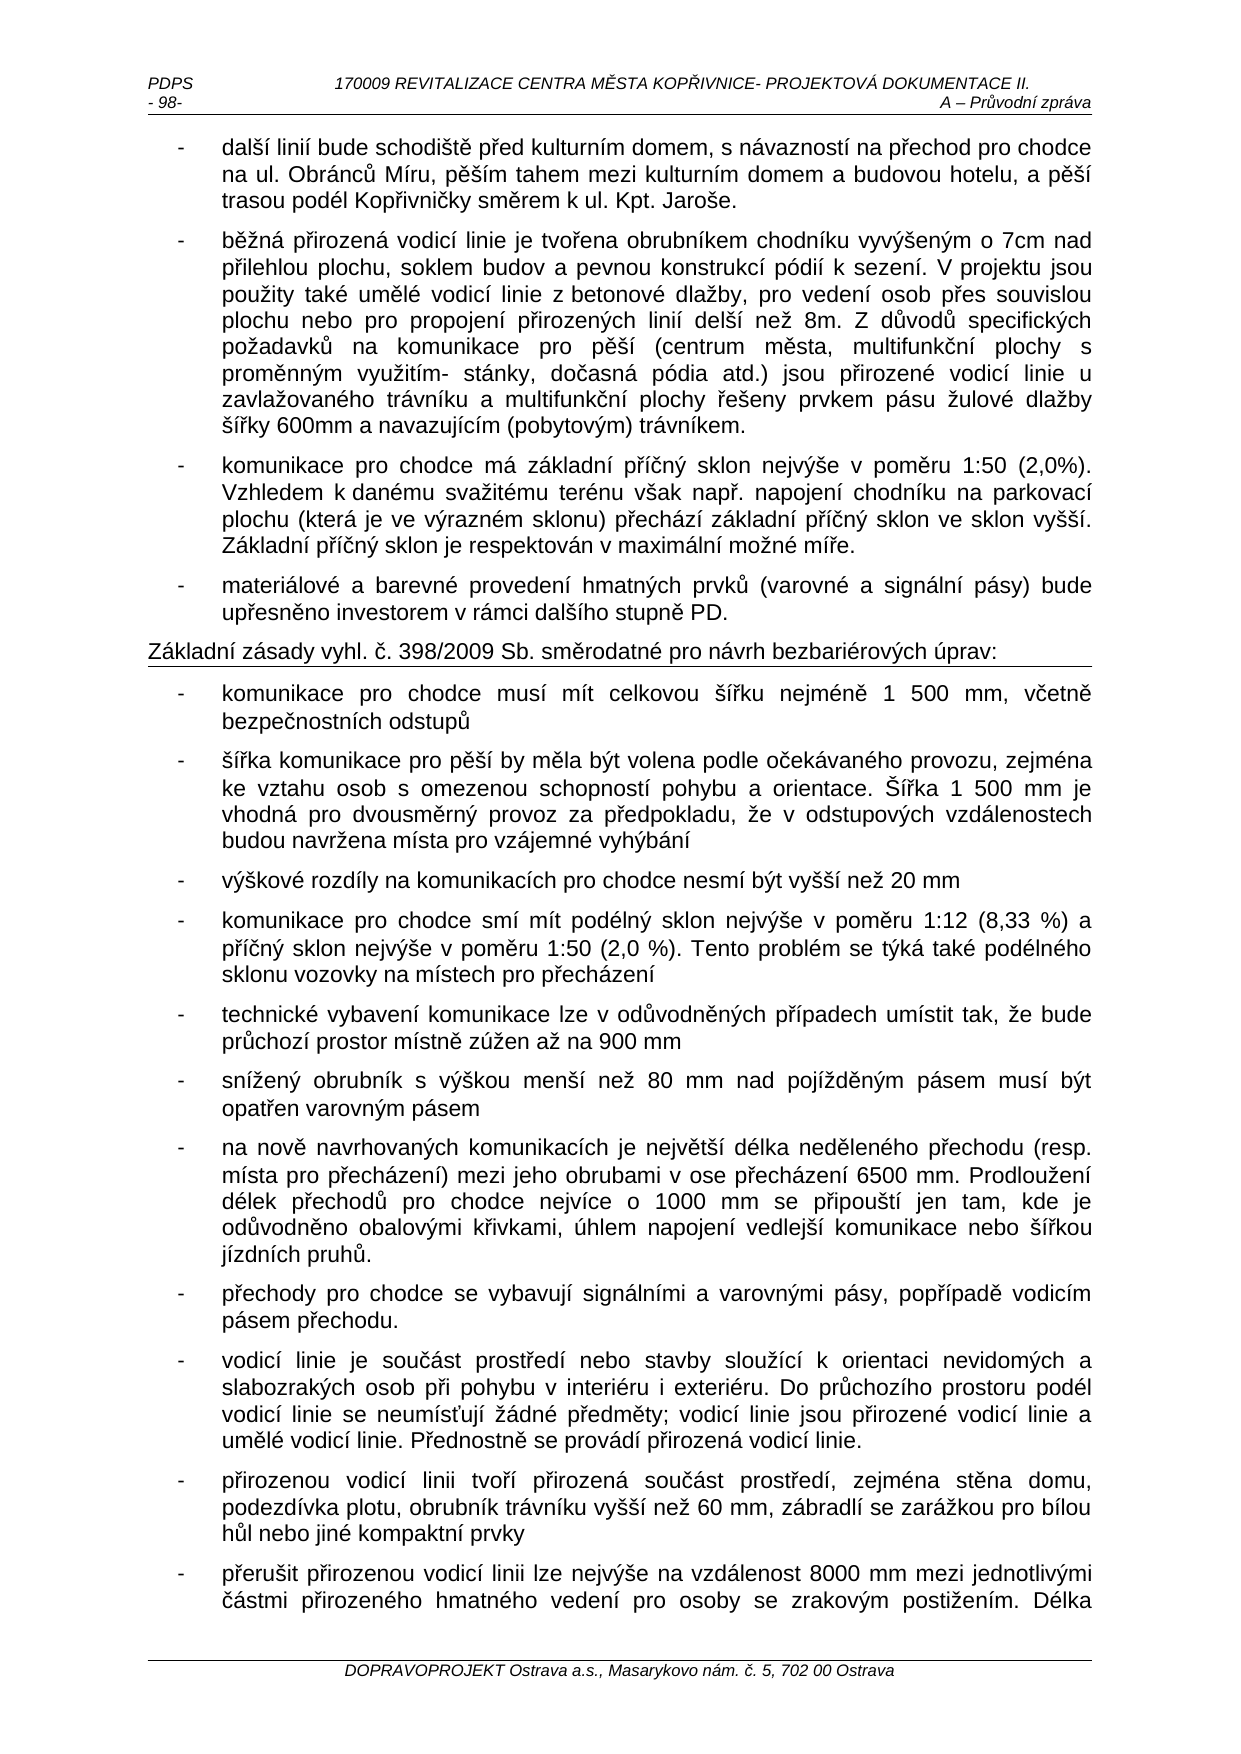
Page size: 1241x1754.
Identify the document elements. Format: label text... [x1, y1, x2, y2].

list šířka komunikace pro pěší by měla být volena podle očekávaného provozu, zejména ke vztahu osob s omezenou schopností pohybu a orientace. Šířka 1 500 mm je vhodná pro dvousměrný provoz za předpokladu, že v odstupových vzdálenostech budou navržena místa pro vzájemné vyhýbání [177, 746, 1092, 853]
list technické vybavení komunikace lze v odůvodněných případech umístit tak, že bude průchozí prostor místně zúžen až na 900 mm [177, 1000, 1092, 1054]
list komunikace pro chodce smí mít podélný sklon nejvýše v poměru 1:12 (8,33 %) a příčný sklon nejvýše v poměru 1:50 (2,0 %). Tento problém se týká také podélného sklonu vozovky na místech pro přecházení [177, 907, 1092, 987]
text Základní zásady vyhl. č. 398/2009 Sb. směrodatné pro návrh bezbariérových úprav: [148, 638, 1092, 666]
list komunikace pro chodce má základní příčný sklon nejvýše v poměru 1:50 (2,0%). Vzhledem k danému svažitému terénu však např. napojení chodníku na parkovací plochu (která je ve výrazném sklonu) přechází základní příčný sklon ve sklon vyšší. Základní příčný sklon je respektován v maximální možné míře. [177, 451, 1092, 558]
list přirozenou vodicí linii tvoří přirozená součást prostředí, zejména stěna domu, podezdívka plotu, obrubník trávníku vyšší než 60 mm, zábradlí se zarážkou pro bílou hůl nebo jiné kompaktní prvky [177, 1466, 1092, 1547]
list běžná přirozená vodicí linie je tvořena obrubníkem chodníku vyvýšeným o 7cm nad přilehlou plochu, soklem budov a pevnou konstrukcí pódií k sezení. V projektu jsou použity také umělé vodicí linie z betonové dlažby, pro vedení osob přes souvislou plochu nebo pro propojení přirozených linií delší než 8m. Z důvodů specifických požadavků na komunikace pro pěší (centrum města, multifunkční plochy s proměnným využitím- stánky, dočasná pódia atd.) jsou přirozené vodicí linie u zavlažovaného trávníku a multifunkční plochy řešeny prvkem pásu žulové dlažby šířky 600mm a navazujícím (pobytovým) trávníkem. [177, 226, 1092, 439]
list vodicí linie je součást prostředí nebo stavby sloužící k orientaci nevidomých a slabozrakých osob při pohybu v interiéru i exteriéru. Do průchozího prostoru podél vodicí linie se neumísťují žádné předměty; vodicí linie jsou přirozené vodicí linie a umělé vodicí linie. Přednostně se provádí přirozená vodicí linie. [177, 1346, 1092, 1453]
list na nově navrhovaných komunikacích je největší délka neděleného přechodu (resp. místa pro přecházení) mezi jeho obrubami v ose přecházení 6500 mm. Prodloužení délek přechodů pro chodce nejvíce o 1000 mm se připouští jen tam, kde je odůvodněno obalovými křivkami, úhlem napojení vedlejší komunikace nebo šířkou jízdních pruhů. [177, 1133, 1092, 1267]
list přechody pro chodce se vybavují signálními a varovnými pásy, popřípadě vodicím pásem přechodu. [177, 1279, 1092, 1334]
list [177, 1559, 1092, 1613]
list snížený obrubník s výškou menší než 80 mm nad pojížděným pásem musí být opatřen varovným pásem [177, 1067, 1092, 1121]
list výškové rozdíly na komunikacích pro chodce nesmí být vyšší než 20 mm [177, 866, 1092, 894]
list další linií bude schodiště před kulturním domem, s návazností na přechod pro chodce na ul. Obránců Míru, pěším tahem mezi kulturním domem a budovou hotelu, a pěší trasou podél Kopřivničky směrem k ul. Kpt. Jaroše. [177, 133, 1092, 214]
list materiálové a barevné provedení hmatných prvků (varovné a signální pásy) bude upřesněno investorem v rámci dalšího stupně PD. [177, 571, 1092, 625]
list komunikace pro chodce musí mít celkovou šířku nejméně 1 500 mm, včetně bezpečnostních odstupů [177, 679, 1092, 734]
